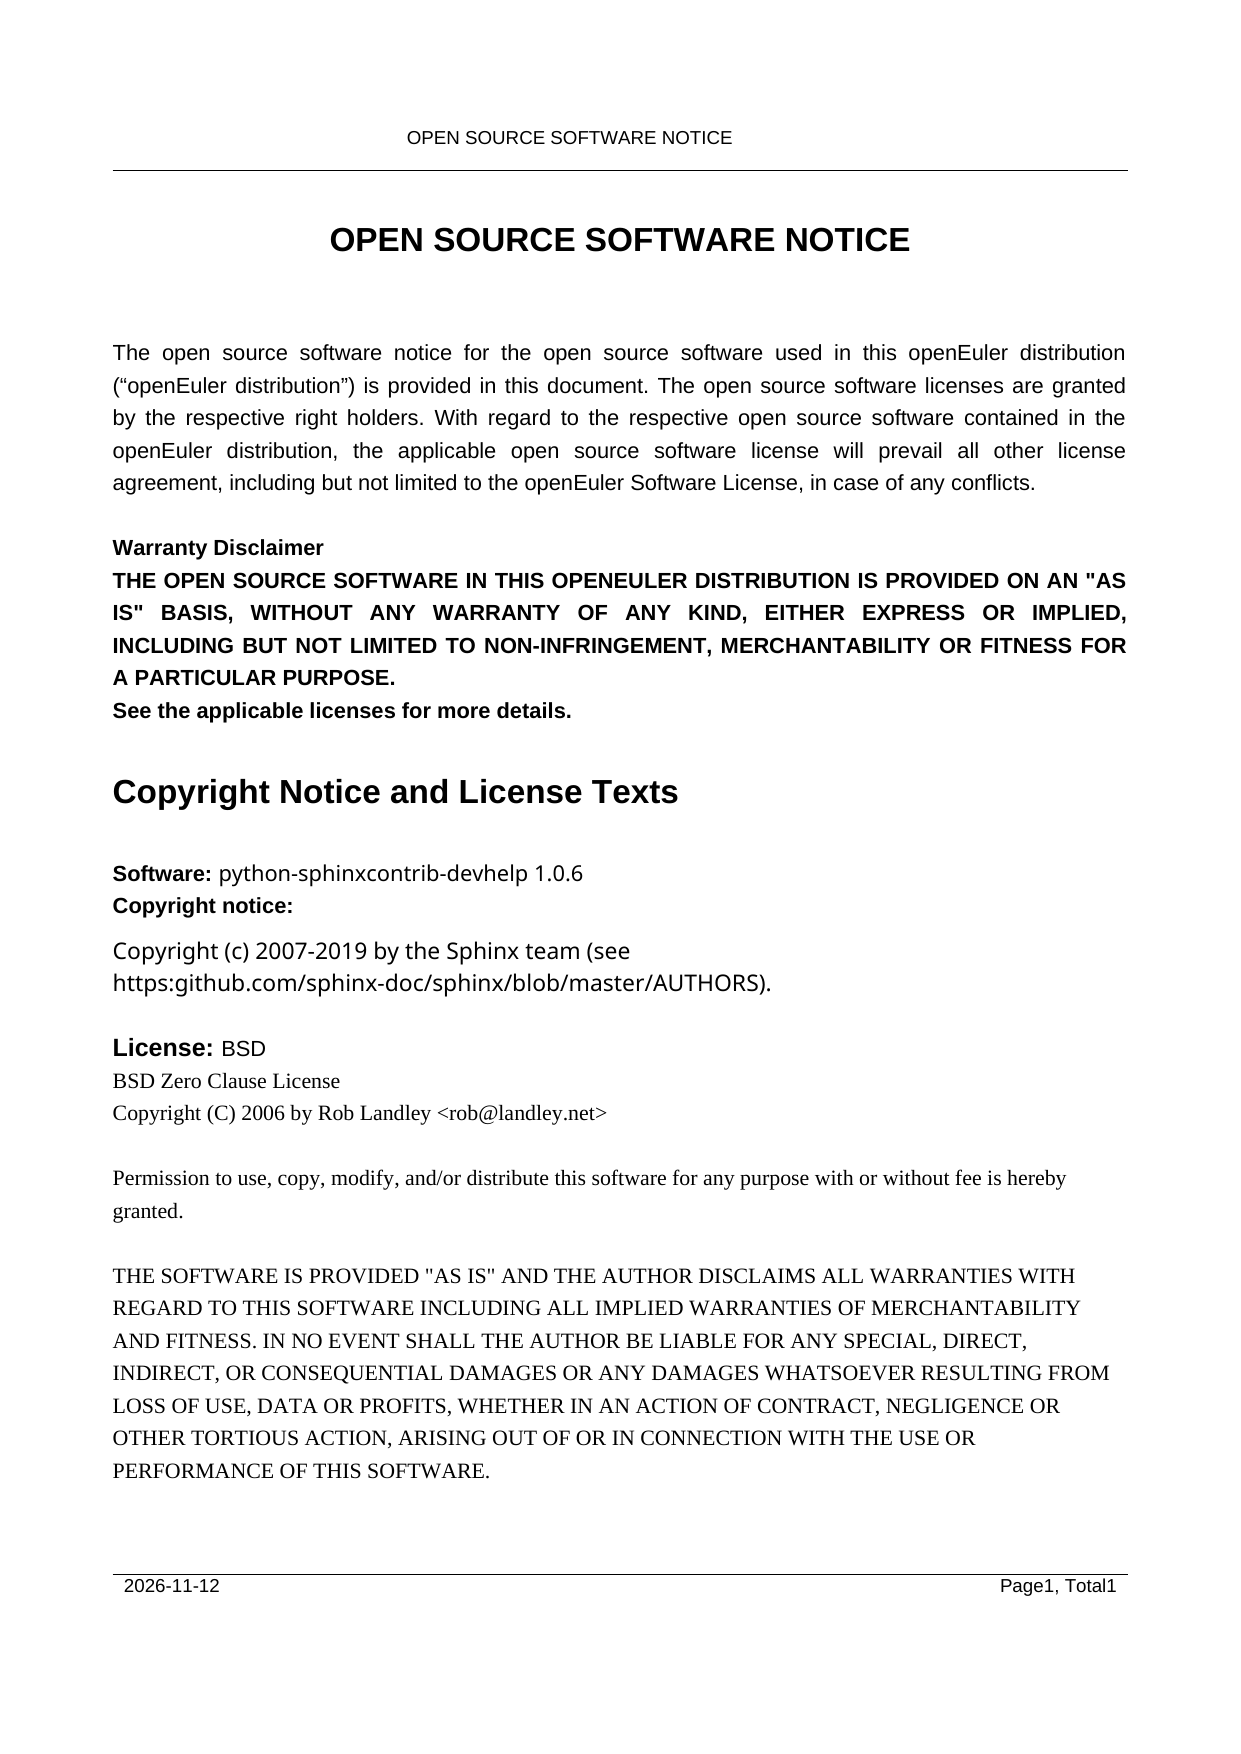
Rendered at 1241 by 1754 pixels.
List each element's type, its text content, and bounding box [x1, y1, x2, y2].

text BSD Zero Clause License Copyright (C) 2006 by Rob Landley <rob@landley.net> Permission to use, copy, modify, and/or distribute this software for any purpose with or without fee is hereby granted. THE SOFTWARE IS PROVIDED "AS IS" AND THE AUTHOR DISCLAIMS ALL WARRANTIES WITH REGARD TO THIS SOFTWARE INCLUDING ALL IMPLIED WARRANTIES OF MERCHANTABILITY AND FITNESS. IN NO EVENT SHALL THE AUTHOR BE LIABLE FOR ANY SPECIAL, DIRECT, INDIRECT, OR CONSEQUENTIAL DAMAGES OR ANY DAMAGES WHATSOEVER RESULTING FROM LOSS OF USE, DATA OR PROFITS, WHETHER IN AN ACTION OF CONTRACT, NEGLIGENCE OR OTHER TORTIOUS ACTION, ARISING OUT OF OR IN CONNECTION WITH THE USE OR PERFORMANCE OF THIS SOFTWARE. [112, 1064, 1128, 1519]
text Warranty Disclaimer [112, 531, 1128, 564]
text Copyright Notice and License Texts [112, 759, 1128, 824]
text The open source software notice for the open source software used in this openEuler distribution (“openEuler distribution”) is provided in this document. The open source software licenses are granted by the respective right holders. With regard to the respective open source software contained in the openEuler distribution, the applicable open source software license will prevail all other license agreement, including but not limited to the openEuler Software License, in case of any conflicts. [112, 336, 1128, 499]
text Copyright notice: [112, 889, 1128, 921]
title Software: python-sphinxcontrib-devhelp 1.0.6 [112, 856, 1128, 889]
text THE OPEN SOURCE SOFTWARE IN THIS OPENEULER DISTRIBUTION IS PROVIDED ON AN "AS IS" BASIS, WITHOUT ANY WARRANTY OF ANY KIND, EITHER EXPRESS OR IMPLIED, INCLUDING BUT NOT LIMITED TO NON-INFRINGEMENT, MERCHANTABILITY OR FITNESS FOR A PARTICULAR PURPOSE. See the applicable licenses for more details. [112, 564, 1128, 726]
text OPEN SOURCE SOFTWARE NOTICE [112, 206, 1128, 271]
text Copyright (c) 2007-2019 by the Sphinx team (see https:github.com/sphinx-doc/sphinx/blob/master/AUTHORS). [112, 934, 1128, 1031]
text License: BSD [112, 1031, 1128, 1064]
